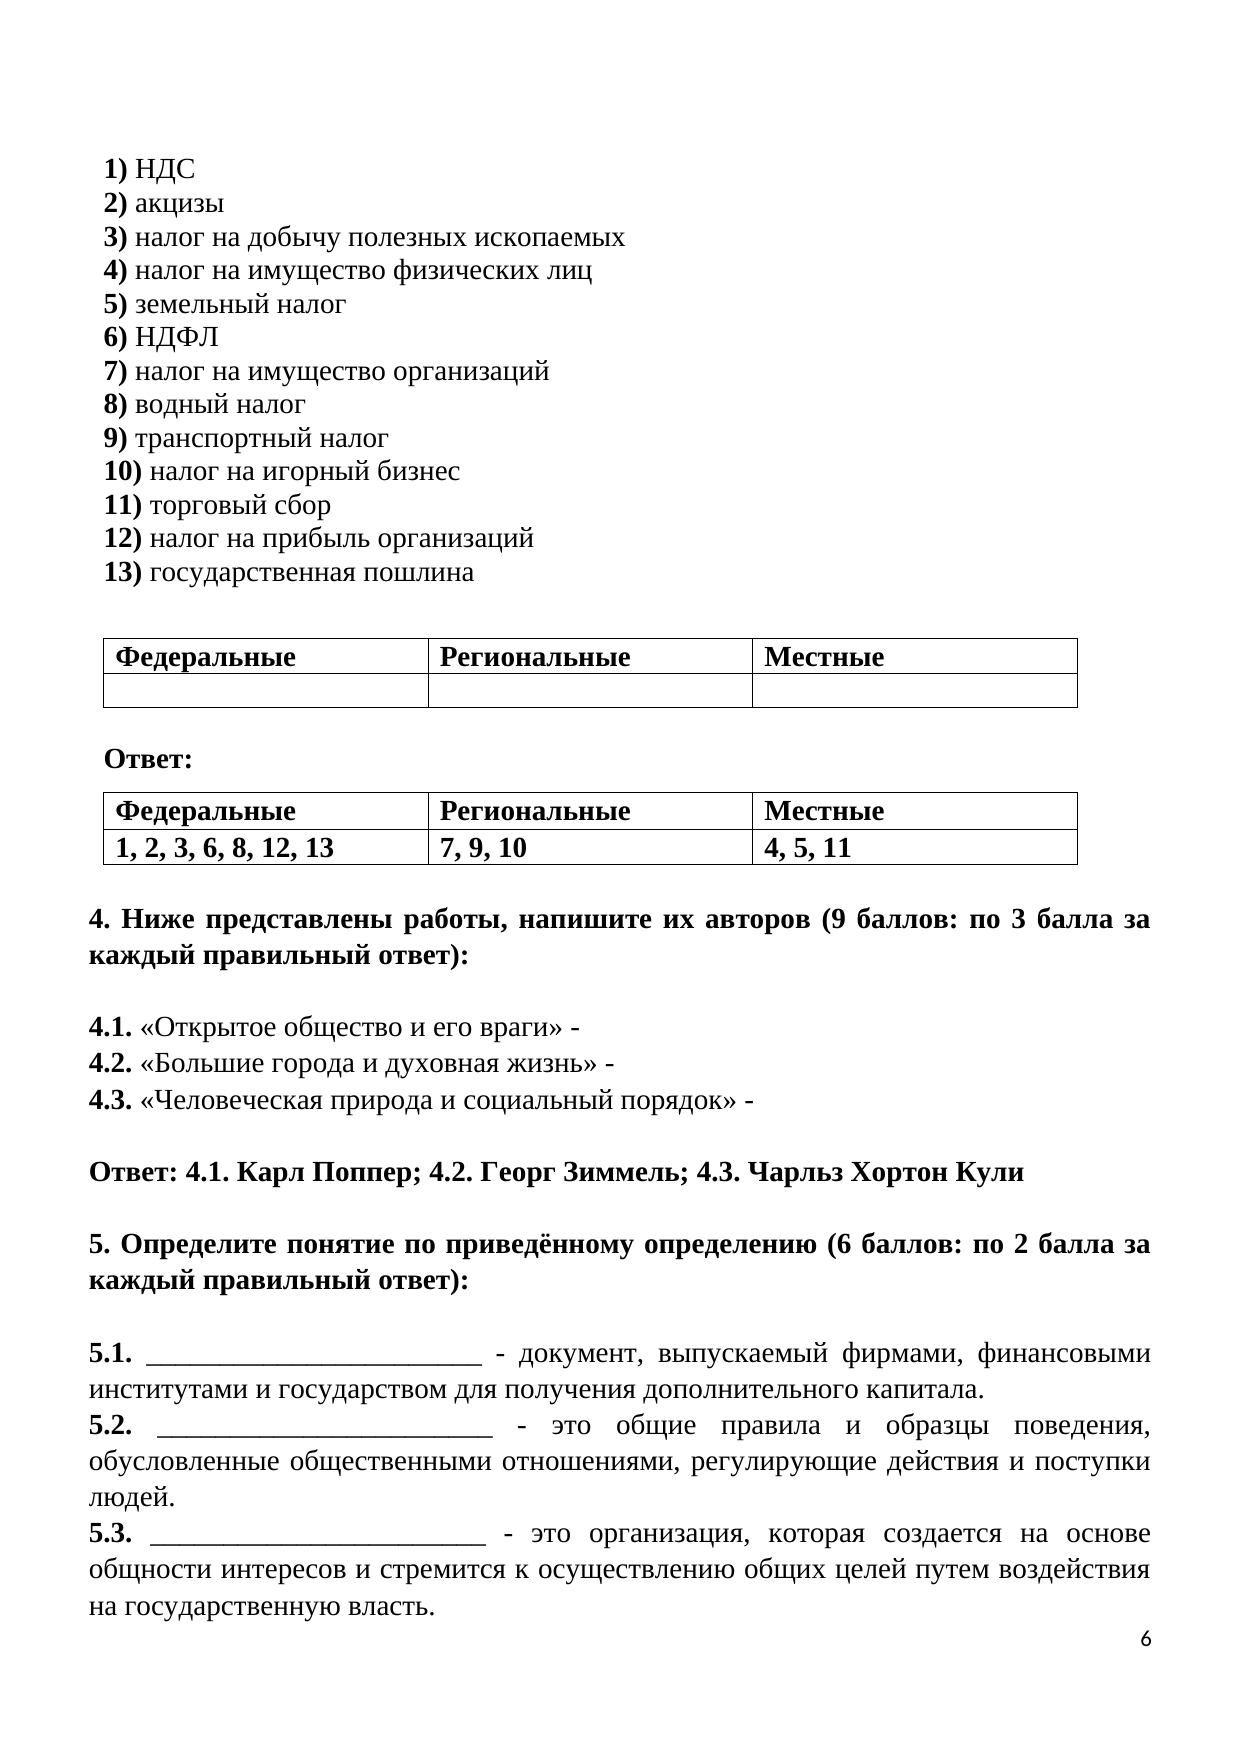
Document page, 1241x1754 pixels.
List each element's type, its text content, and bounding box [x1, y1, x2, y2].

table_header Региональные [429, 639, 752, 672]
text 3) налог на добычу полезных ископаемых [103, 219, 1152, 252]
text 5.1. _______________________ - документ, выпускаемый фирмами, финансовыми институтами и государством для получения дополнительного капитала. [88, 1335, 1152, 1404]
text 2) акцизы [103, 185, 1152, 219]
text 5. Определите понятие по приведённому определению (6 баллов: по 2 балла за каждый правильный ответ): [88, 1226, 1152, 1296]
table_header Федеральные [104, 793, 428, 829]
text 5) земельный налог [103, 286, 1152, 319]
text 4.3. «Человеческая природа и социальный порядок» - [88, 1082, 1152, 1115]
text Ответ: [103, 742, 1152, 775]
text 1) НДС [103, 152, 1152, 185]
text 4.2. «Большие города и духовная жизнь» - [88, 1046, 1152, 1079]
text 5.3. _______________________ - это организация, которая создается на основе общности интересов и стремится к осуществлению общих целей путем воздействия на государственную власть. [88, 1516, 1152, 1621]
table_cell [753, 674, 1077, 707]
text 13) государственная пошлина [103, 554, 1152, 588]
text 4.1. «Открытое общество и его враги» - [88, 1009, 1152, 1043]
table_cell 1, 2, 3, 6, 8, 12, 13 [104, 830, 428, 864]
text 12) налог на прибыль организаций [103, 521, 1152, 554]
text Ответ: 4.1. Карл Поппер; 4.2. Георг Зиммель; 4.3. Чарльз Хортон Кули [88, 1154, 1152, 1188]
text 4) налог на имущество физических лиц [103, 252, 1152, 286]
text 8) водный налог [103, 386, 1152, 420]
table_header Местные [753, 793, 1077, 829]
table_cell 7, 9, 10 [429, 830, 752, 864]
text 11) торговый сбор [103, 487, 1152, 521]
table_header Местные [753, 639, 1077, 672]
text 5.2. _______________________ - это общие правила и образцы поведения, обусловленные общественными отношениями, регулирующие действия и поступки людей. [88, 1407, 1152, 1513]
text 6) НДФЛ [103, 319, 1152, 353]
table_cell [104, 674, 428, 707]
table_cell [429, 674, 752, 707]
text 10) налог на игорный бизнес [103, 453, 1152, 487]
table_cell 4, 5, 11 [753, 830, 1077, 864]
text 4. Ниже представлены работы, напишите их авторов (9 баллов: по 3 балла за каждый правильный ответ): [88, 901, 1152, 971]
text 9) транспортный налог [103, 420, 1152, 453]
text 7) налог на имущество организаций [103, 353, 1152, 386]
table_header Федеральные [104, 639, 428, 672]
table_header Региональные [429, 793, 752, 829]
